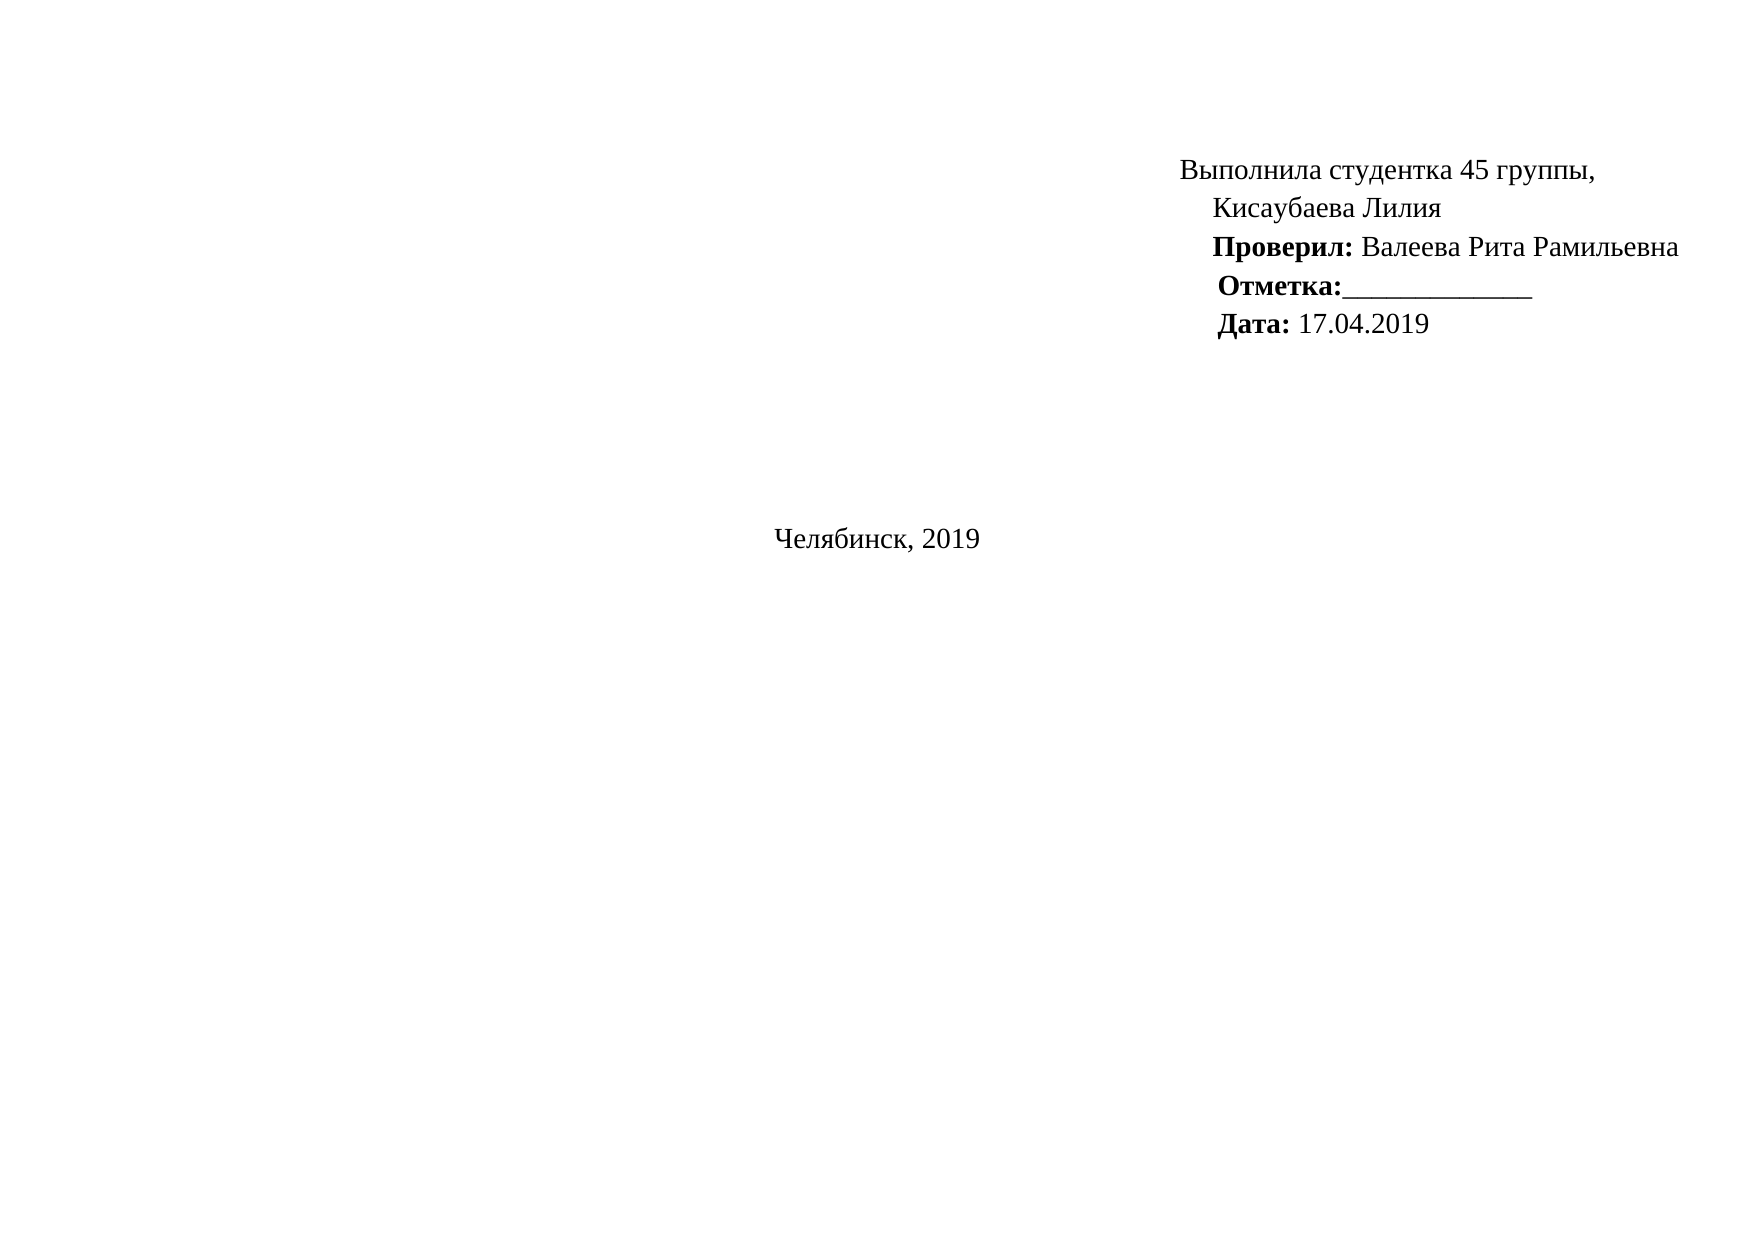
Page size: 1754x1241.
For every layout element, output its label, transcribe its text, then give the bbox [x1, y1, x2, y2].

text Отметка:_____________ [960, 268, 1679, 301]
text Кисаубаева Лилия [960, 191, 1679, 224]
text Проверил: Валеева Рита Рамильевна [75, 229, 1679, 263]
text Челябинск, 2019 [75, 521, 1679, 554]
text Выполнила студентка 45 группы, [75, 152, 1679, 186]
text Дата: 17.04.2019 [886, 306, 1679, 340]
